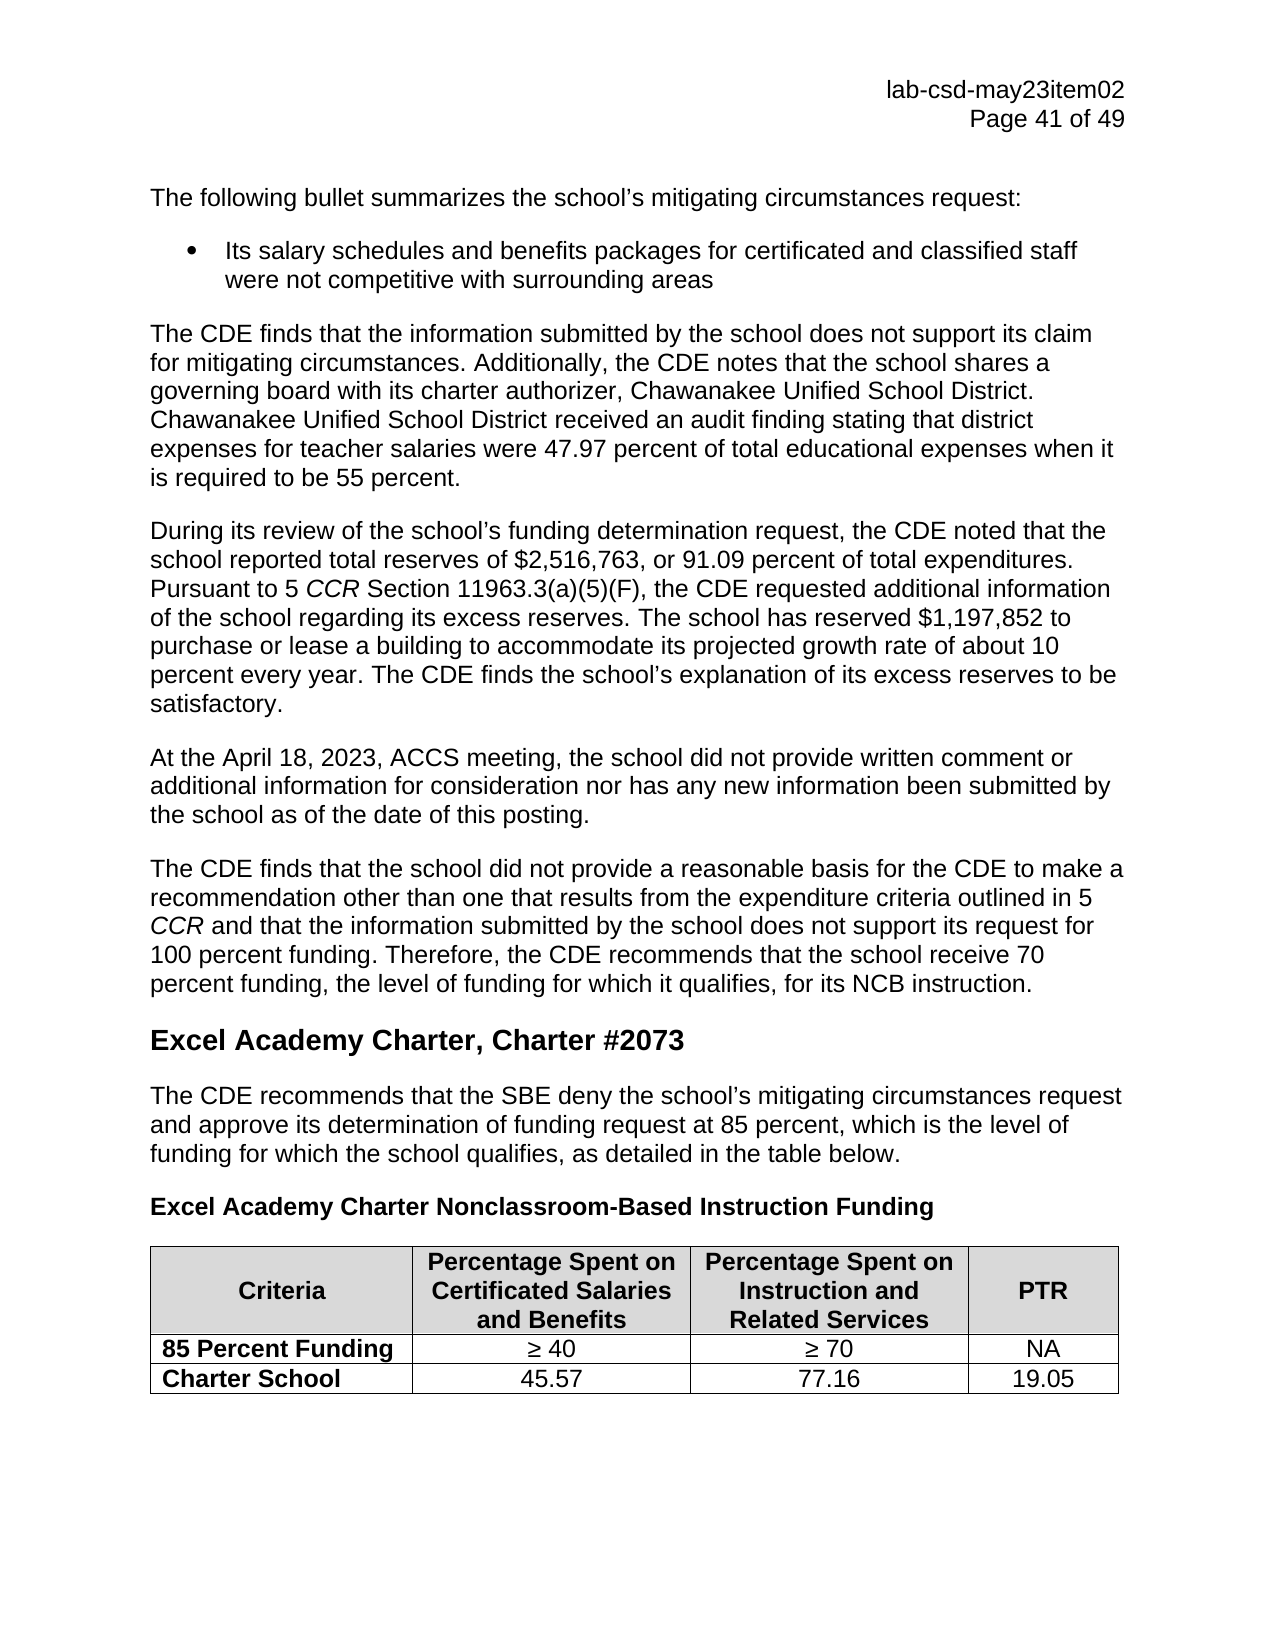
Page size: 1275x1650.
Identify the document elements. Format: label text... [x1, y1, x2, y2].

table_cell Charter School [151, 1364, 412, 1393]
list Its salary schedules and benefits packages for certificated and classified staff were not competitive with surrounding areas [187, 236, 1125, 294]
text The CDE recommends that the SBE deny the school’s mitigating circumstances request and approve its determination of funding request at 85 percent, which is the level of funding for which the school qualifies, as detailed in the table below. [150, 1081, 1125, 1167]
table_cell 77.16 [691, 1364, 968, 1393]
table_cell ≥ 70 [691, 1335, 968, 1363]
text The following bullet summarizes the school’s mitigating circumstances request: [150, 182, 1125, 211]
text The CDE finds that the school did not provide a reasonable basis for the CDE to make a recommendation other than one that results from the expenditure criteria outlined in 5 CCR and that the information submitted by the school does not support its request for 100 percent funding. Therefore, the CDE recommends that the school receive 70 percent funding, the level of funding for which it qualifies, for its NCB instruction. [150, 854, 1125, 998]
text At the April 18, 2023, ACCS meeting, the school did not provide written comment or additional information for consideration nor has any new information been submitted by the school as of the date of this posting. [150, 743, 1125, 829]
text Excel Academy Charter Nonclassroom-Based Instruction Funding [150, 1192, 1125, 1221]
table_header PTR [969, 1247, 1118, 1333]
table_cell 45.57 [413, 1364, 690, 1393]
table_header Percentage Spent on Instruction and Related Services [691, 1247, 968, 1333]
table_header Criteria [151, 1247, 412, 1333]
table_cell NA [969, 1335, 1118, 1363]
text During its review of the school’s funding determination request, the CDE noted that the school reported total reserves of $2,516,763, or 91.09 percent of total expenditures. Pursuant to 5 CCR Section 11963.3(a)(5)(F), the CDE requested additional information of the school regarding its excess reserves. The school has reserved $1,197,852 to purchase or lease a building to accommodate its projected growth rate of about 10 percent every year. The CDE finds the school’s explanation of its excess reserves to be satisfactory. [150, 516, 1125, 718]
table_cell 85 Percent Funding [151, 1335, 412, 1363]
text The CDE finds that the information submitted by the school does not support its claim for mitigating circumstances. Additionally, the CDE notes that the school shares a governing board with its charter authorizer, Chawanakee Unified School District. Chawanakee Unified School District received an audit finding stating that district expenses for teacher salaries were 47.97 percent of total educational expenses when it is required to be 55 percent. [150, 319, 1125, 491]
subtitle Excel Academy Charter, Charter #2073 [150, 1023, 1125, 1056]
table_header Percentage Spent on Certificated Salaries and Benefits [413, 1247, 690, 1333]
table_cell ≥ 40 [413, 1335, 690, 1363]
table_cell 19.05 [969, 1364, 1118, 1393]
